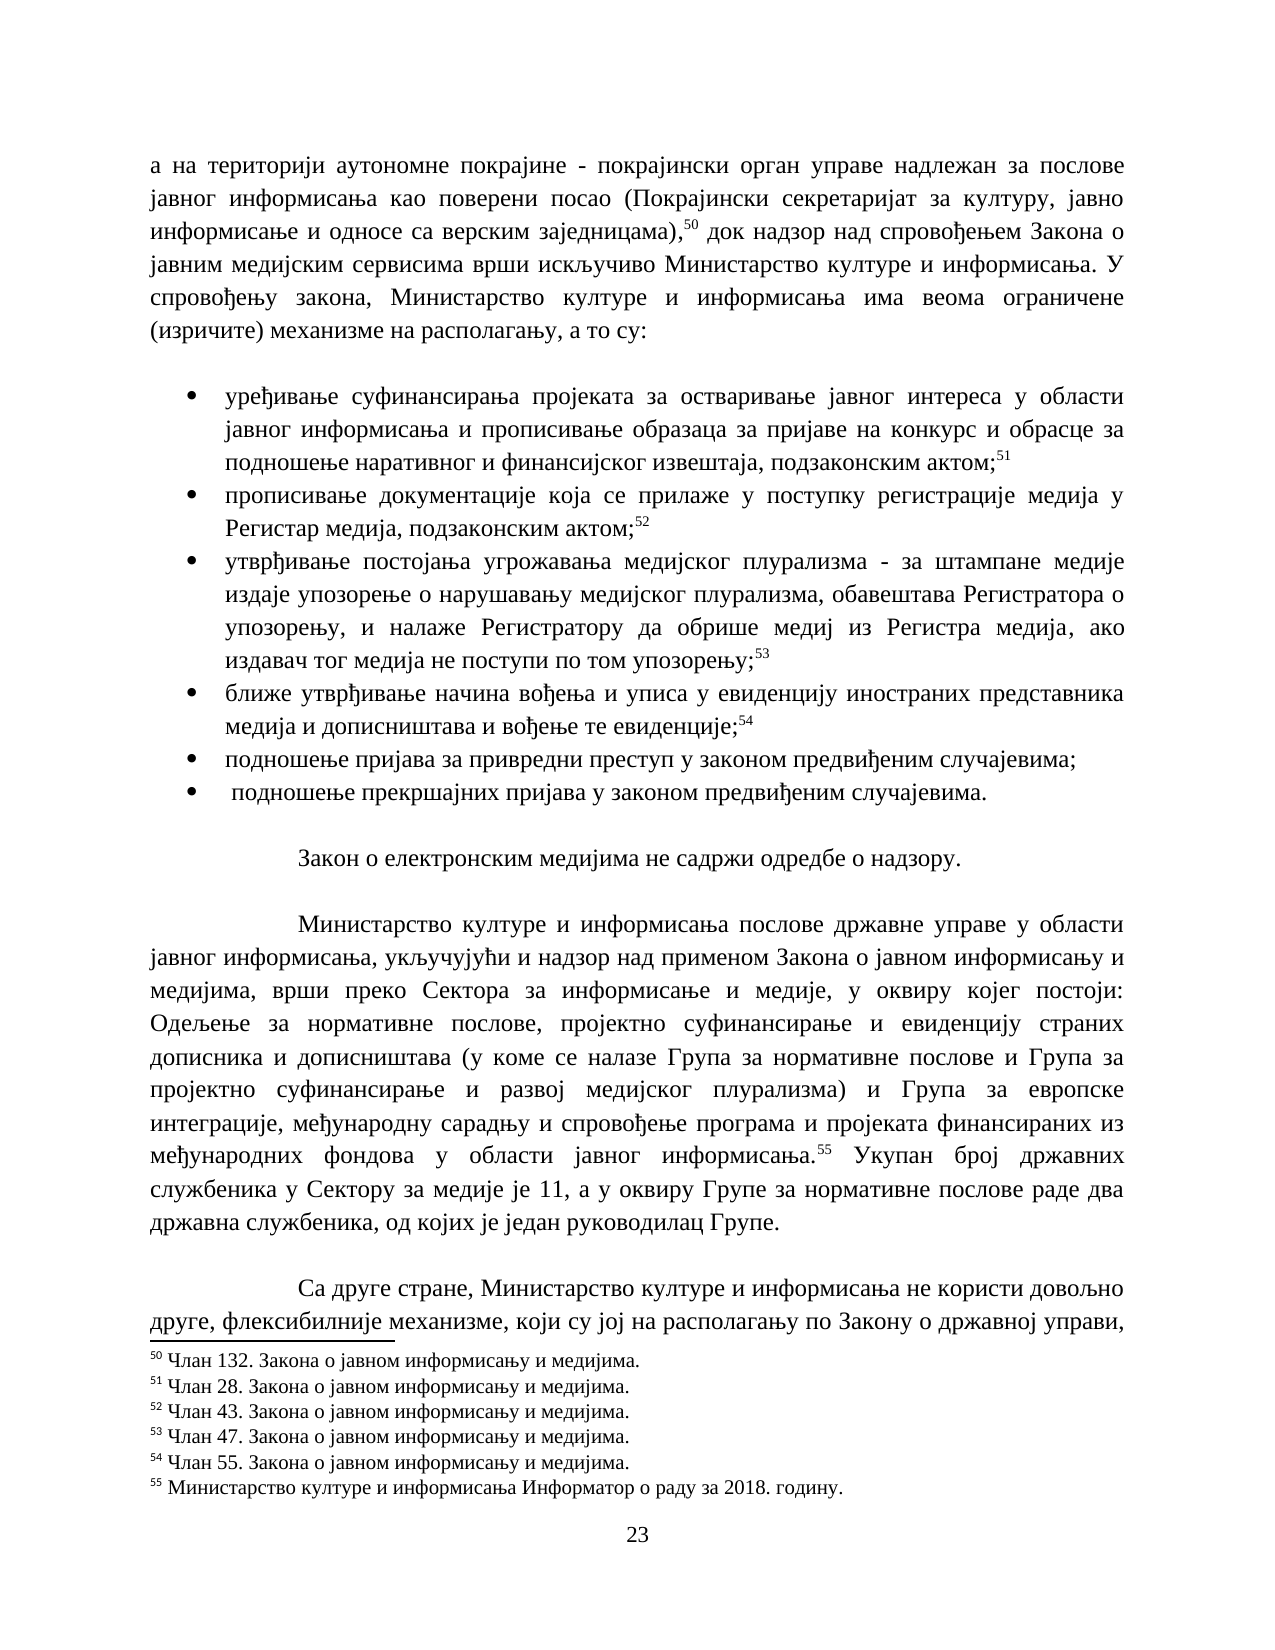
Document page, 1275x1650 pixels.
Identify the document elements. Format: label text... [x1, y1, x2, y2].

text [150, 150, 1125, 344]
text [150, 1273, 1125, 1334]
list ближе утврђивање начина вођења и уписа у евиденцију иностраних представника медија и дописништава и вођење те евиденције; [187, 678, 1125, 740]
list подношење прекршајних пријава у законом предвиђеним случајевима. [187, 777, 1125, 806]
text Министарство културе и информисања послове државне управе у области јавног информисања, укључујући и надзор над применом Закона о јавном информисању и медијима, врши преко Сектора за информисање и медије, у оквиру којег постоји: Одељење за нормативне послове, пројектно суфинансирање и евиденцију страних дописника и дописништава (у коме се налазе Група за нормативне послове и Група за пројектно суфинансирање и развој медијског плурализма) и Група за европске интеграције, међународну сарадњу и спровођење програма и пројеката финансираних из међународних фондова у области јавног информисања. Укупан број државних службеника у Сектору за медије је 11, а у оквиру Групе за нормативне послове раде два државна службеника, од којих је један руководилац Групе. [150, 909, 1125, 1235]
list подношење пријава за привредни преступ у законом предвиђеним случајевима; [187, 744, 1125, 773]
list прописивање документације која се прилаже у поступку регистрације медија у Регистар медија, подзаконским актом; [187, 480, 1125, 542]
list уређивање суфинансирања пројеката за остваривање јавног интереса у области јавног информисања и прописивање образаца за пријаве на конкурс и обрасце за подношење наративног и финансијског извештаја, подзаконским актом; [187, 381, 1125, 476]
list утврђивање постојања угрожавања медијског плурализма - за штампане медије издаје упозорење о нарушавању медијског плурализма, обавештава Регистратора о упозорењу, и налаже Регистратору да обрише медиј из Регистра медија, ако издавач тог медија не поступи по том упозорењу; [187, 546, 1125, 674]
text Закон о електронским медијима не садржи одредбе о надзору. [150, 843, 1125, 872]
